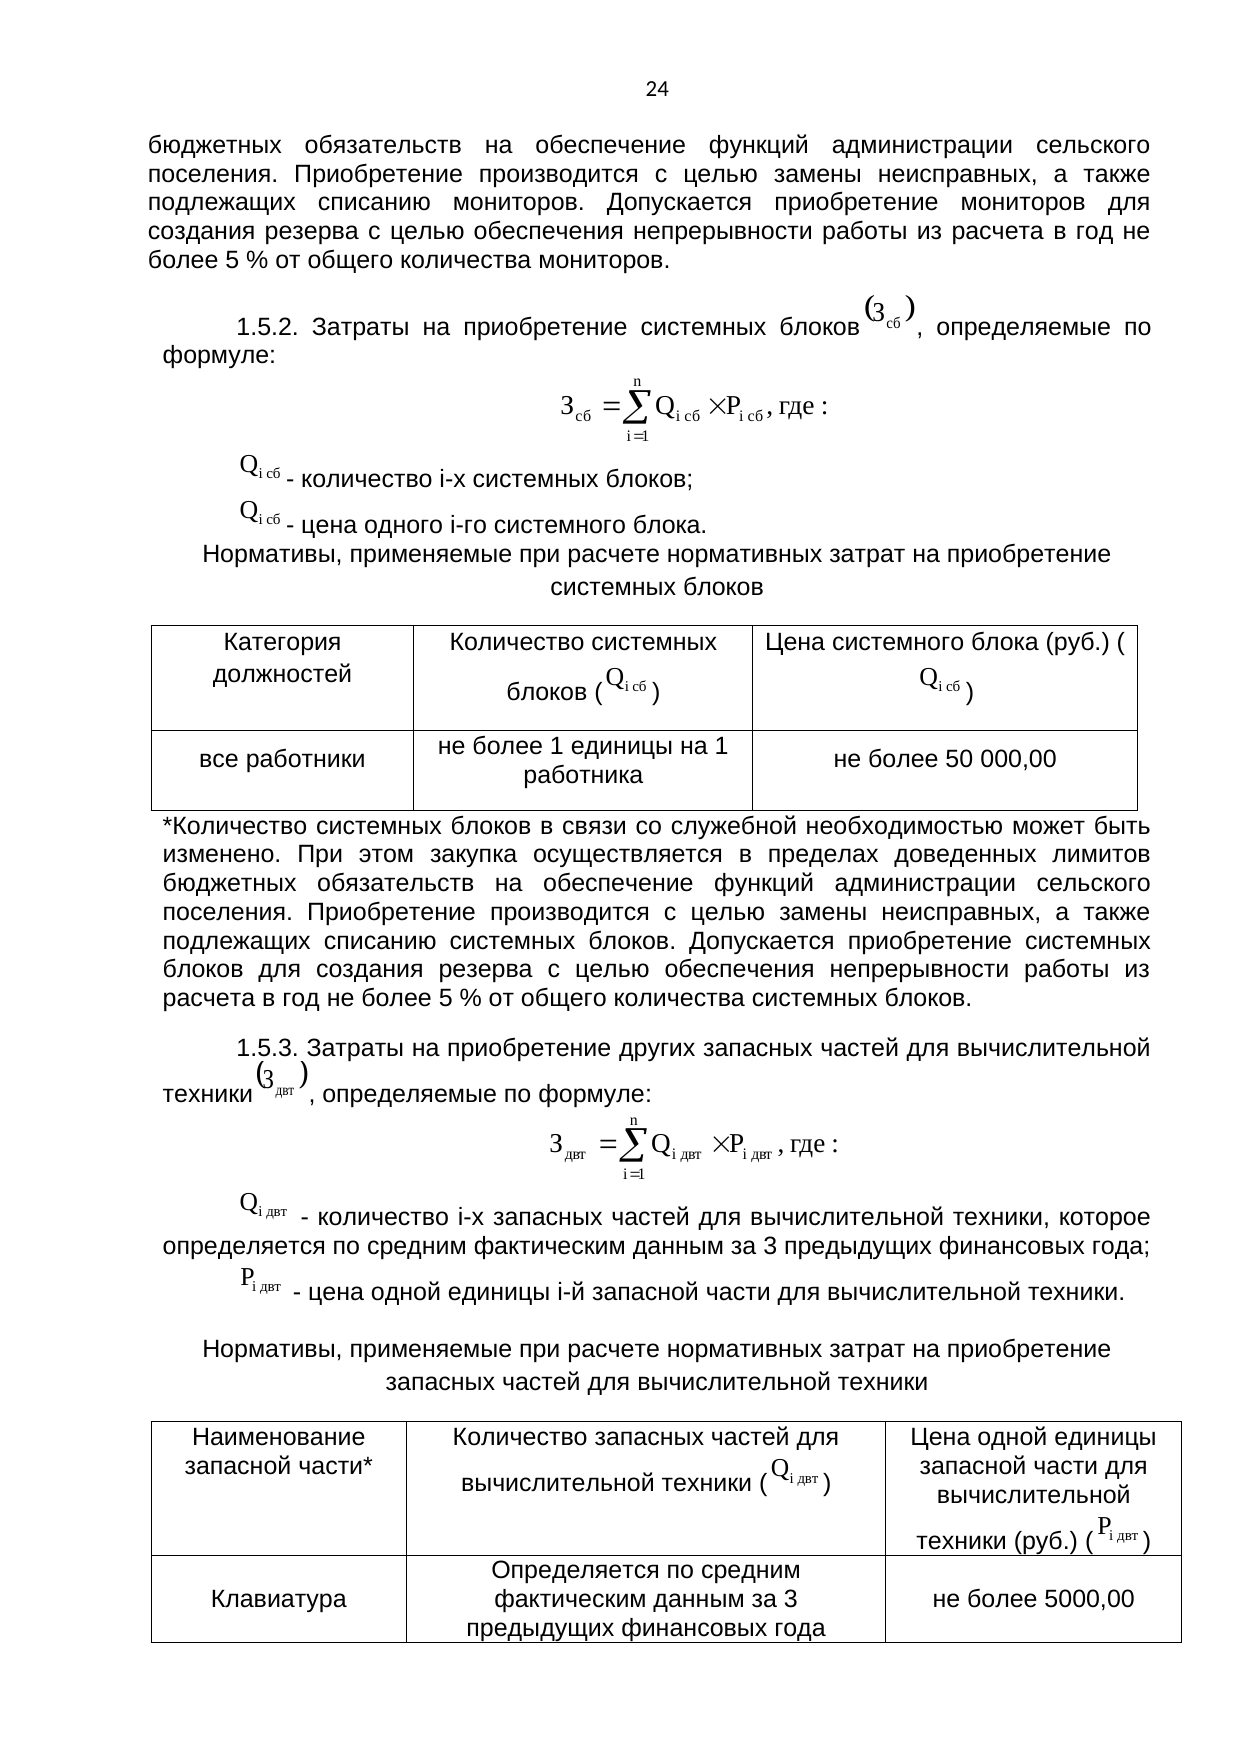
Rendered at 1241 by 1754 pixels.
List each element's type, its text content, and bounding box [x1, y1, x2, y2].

table_cell не более 5000,00 [886, 1556, 1181, 1642]
table_cell Клавиатура [152, 1556, 406, 1642]
table_header Количество запасных частей для вычислительной техники () [407, 1422, 885, 1554]
text 1.5.3. Затраты на приобретение других запасных частей для вычислительной техники, определяемые по формуле: [162, 1033, 1152, 1107]
text - цена одного i-го системного блока. [162, 492, 1152, 538]
table_header Цена одной единицы запасной части для вычислительной техники (руб.) () [886, 1422, 1181, 1554]
text - количество i-х запасных частей для вычислительной техники, которое определяется по средним фактическим данным за 3 предыдущих финансовых года; [162, 1185, 1152, 1259]
text - количество i-х системных блоков; [162, 446, 1152, 492]
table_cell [407, 1556, 885, 1642]
text 1.5.2. Затраты на приобретение системных блоков, определяемые по формуле: [162, 294, 1152, 369]
table_header Наименование запасной части* [152, 1422, 406, 1554]
table_cell не более 1 единицы на 1 работника [414, 731, 752, 809]
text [148, 130, 1152, 274]
table_header Цена системного блока (руб.) () [753, 626, 1137, 730]
text - цена одной единицы i-й запасной части для вычислительной техники. [162, 1259, 1152, 1306]
table_header Количество системных блоков () [414, 626, 752, 730]
table_header Категория должностей [152, 626, 413, 730]
table_cell не более 50 000,00 [753, 731, 1137, 809]
text *Количество системных блоков в связи со служебной необходимостью может быть изменено. При этом закупка осуществляется в пределах доведенных лимитов бюджетных обязательств на обеспечение функций администрации сельского поселения. Приобретение производится с целью замены неисправных, а также подлежащих списанию системных блоков. Допускается приобретение системных блоков для создания резерва с целью обеспечения непрерывности работы из расчета в год не более 5 % от общего количества системных блоков. [162, 811, 1152, 1012]
text Нормативы, применяемые при расчете нормативных затрат на приобретение запасных частей для вычислительной техники [162, 1334, 1152, 1396]
text Нормативы, применяемые при расчете нормативных затрат на приобретение системных блоков [162, 538, 1152, 600]
table_cell все работники [152, 731, 413, 809]
